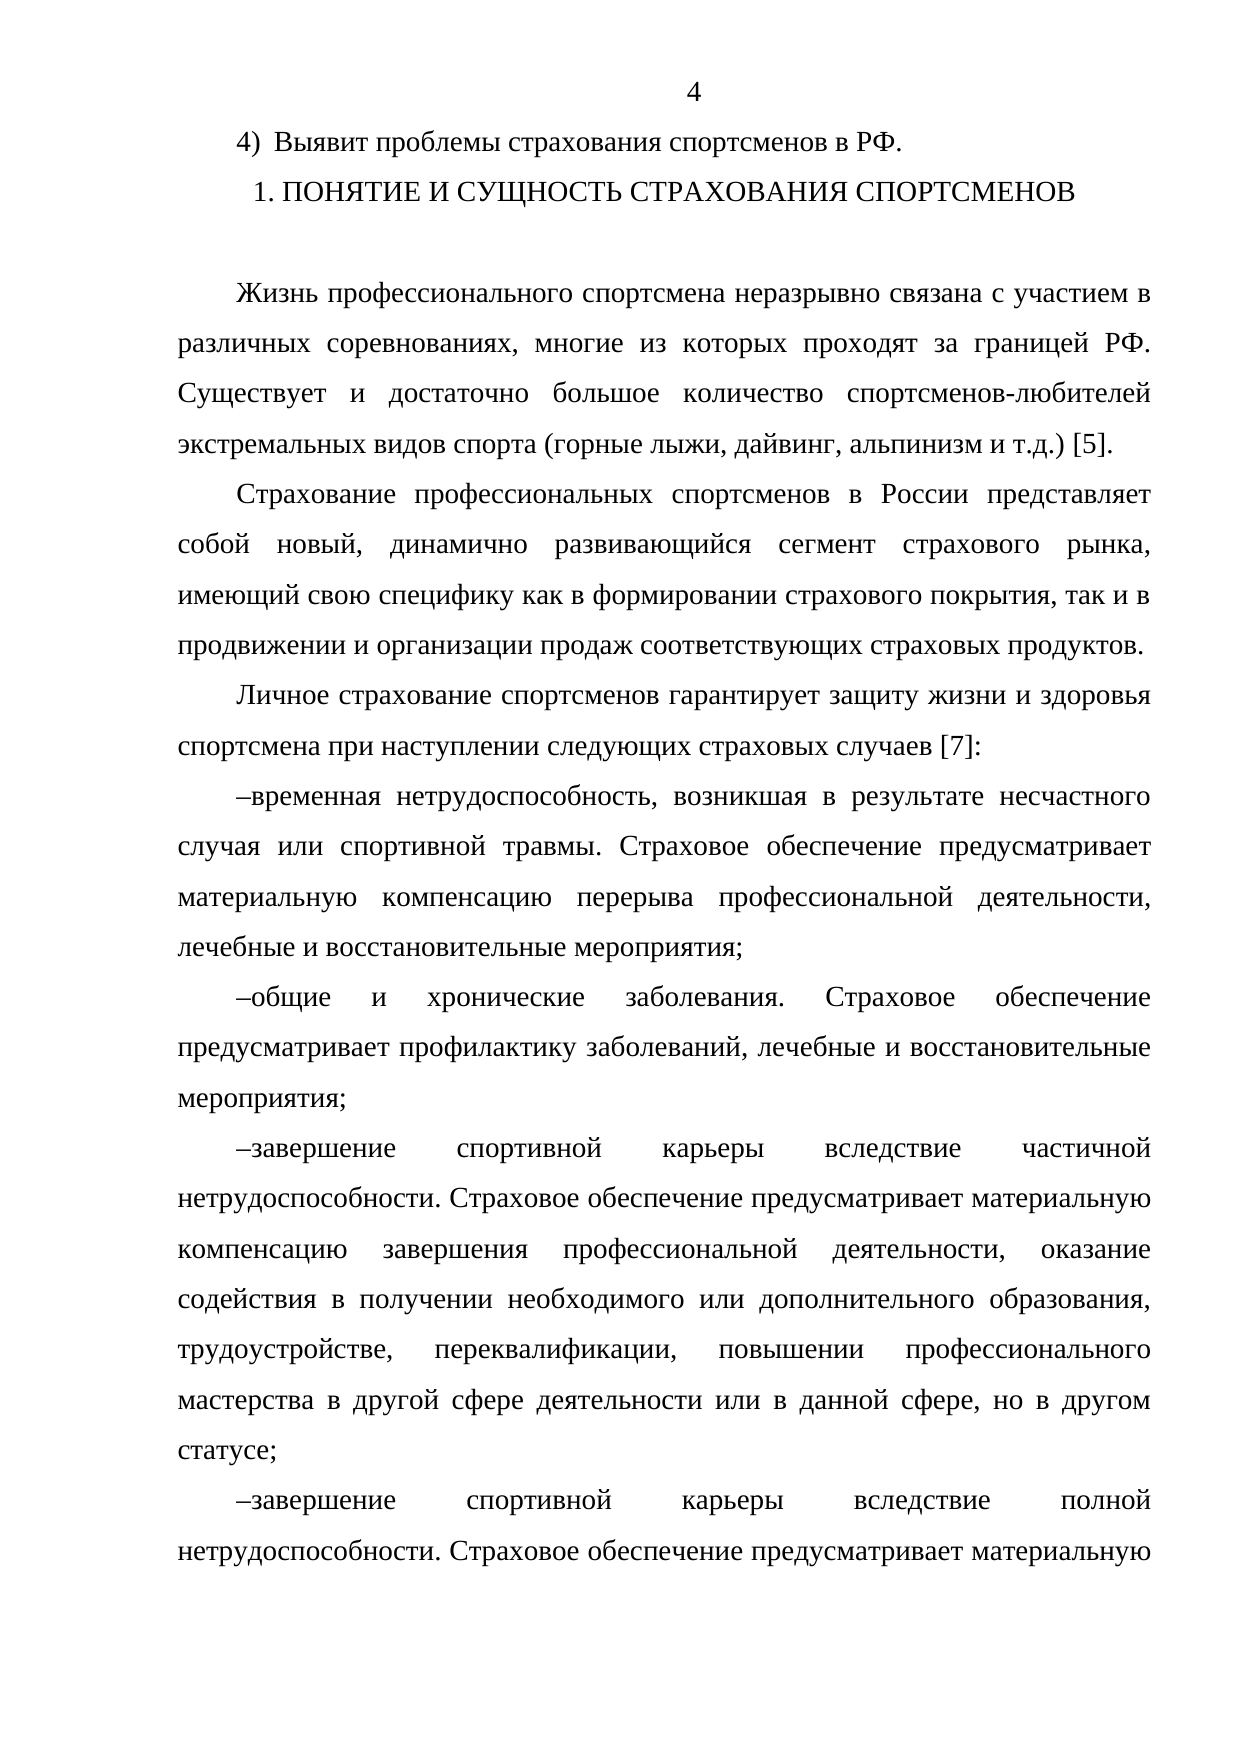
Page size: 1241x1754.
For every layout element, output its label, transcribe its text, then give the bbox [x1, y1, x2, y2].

text –завершение спортивной карьеры вследствие частичной нетрудоспособности. Страховое обеспечение предусматривает материальную компенсацию завершения профессиональной деятельности, оказание содействия в получении необходимого или дополнительного образования, трудоустройстве, переквалификации, повышении профессионального мастерства в другой сфере деятельности или в данной сфере, но в другом статусе; [177, 1130, 1152, 1466]
text –временная нетрудоспособность, возникшая в результате несчастного случая или спортивной травмы. Страховое обеспечение предусматривает материальную компенсацию перерыва профессиональной деятельности, лечебные и восстановительные мероприятия; [177, 778, 1152, 962]
text Жизнь профессионального спортсмена неразрывно связана с участием в различных соревнованиях, многие из которых проходят за границей РФ. Существует и достаточно большое количество спортсменов-любителей экстремальных видов спорта (горные лыжи, дайвинг, альпинизм и т.д.) [5]. [177, 275, 1152, 459]
text Личное страхование спортсменов гарантирует защиту жизни и здоровья спортсмена при наступлении следующих страховых случаев [7]: [177, 677, 1152, 761]
list Выявит проблемы страхования спортсменов в РФ. [236, 124, 1152, 157]
text Страхование профессиональных спортсменов в России представляет собой новый, динамично развивающийся сегмент страхового рынка, имеющий свою специфику как в формировании страхового покрытия, так и в продвижении и организации продаж соответствующих страховых продуктов. [177, 476, 1152, 661]
text –общие и хронические заболевания. Страховое обеспечение предусматривает профилактику заболеваний, лечебные и восстановительные мероприятия; [177, 979, 1152, 1113]
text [177, 1482, 1152, 1566]
text 1. ПОНЯТИЕ И СУЩНОСТЬ СТРАХОВАНИЯ СПОРТСМЕНОВ [177, 174, 1152, 208]
